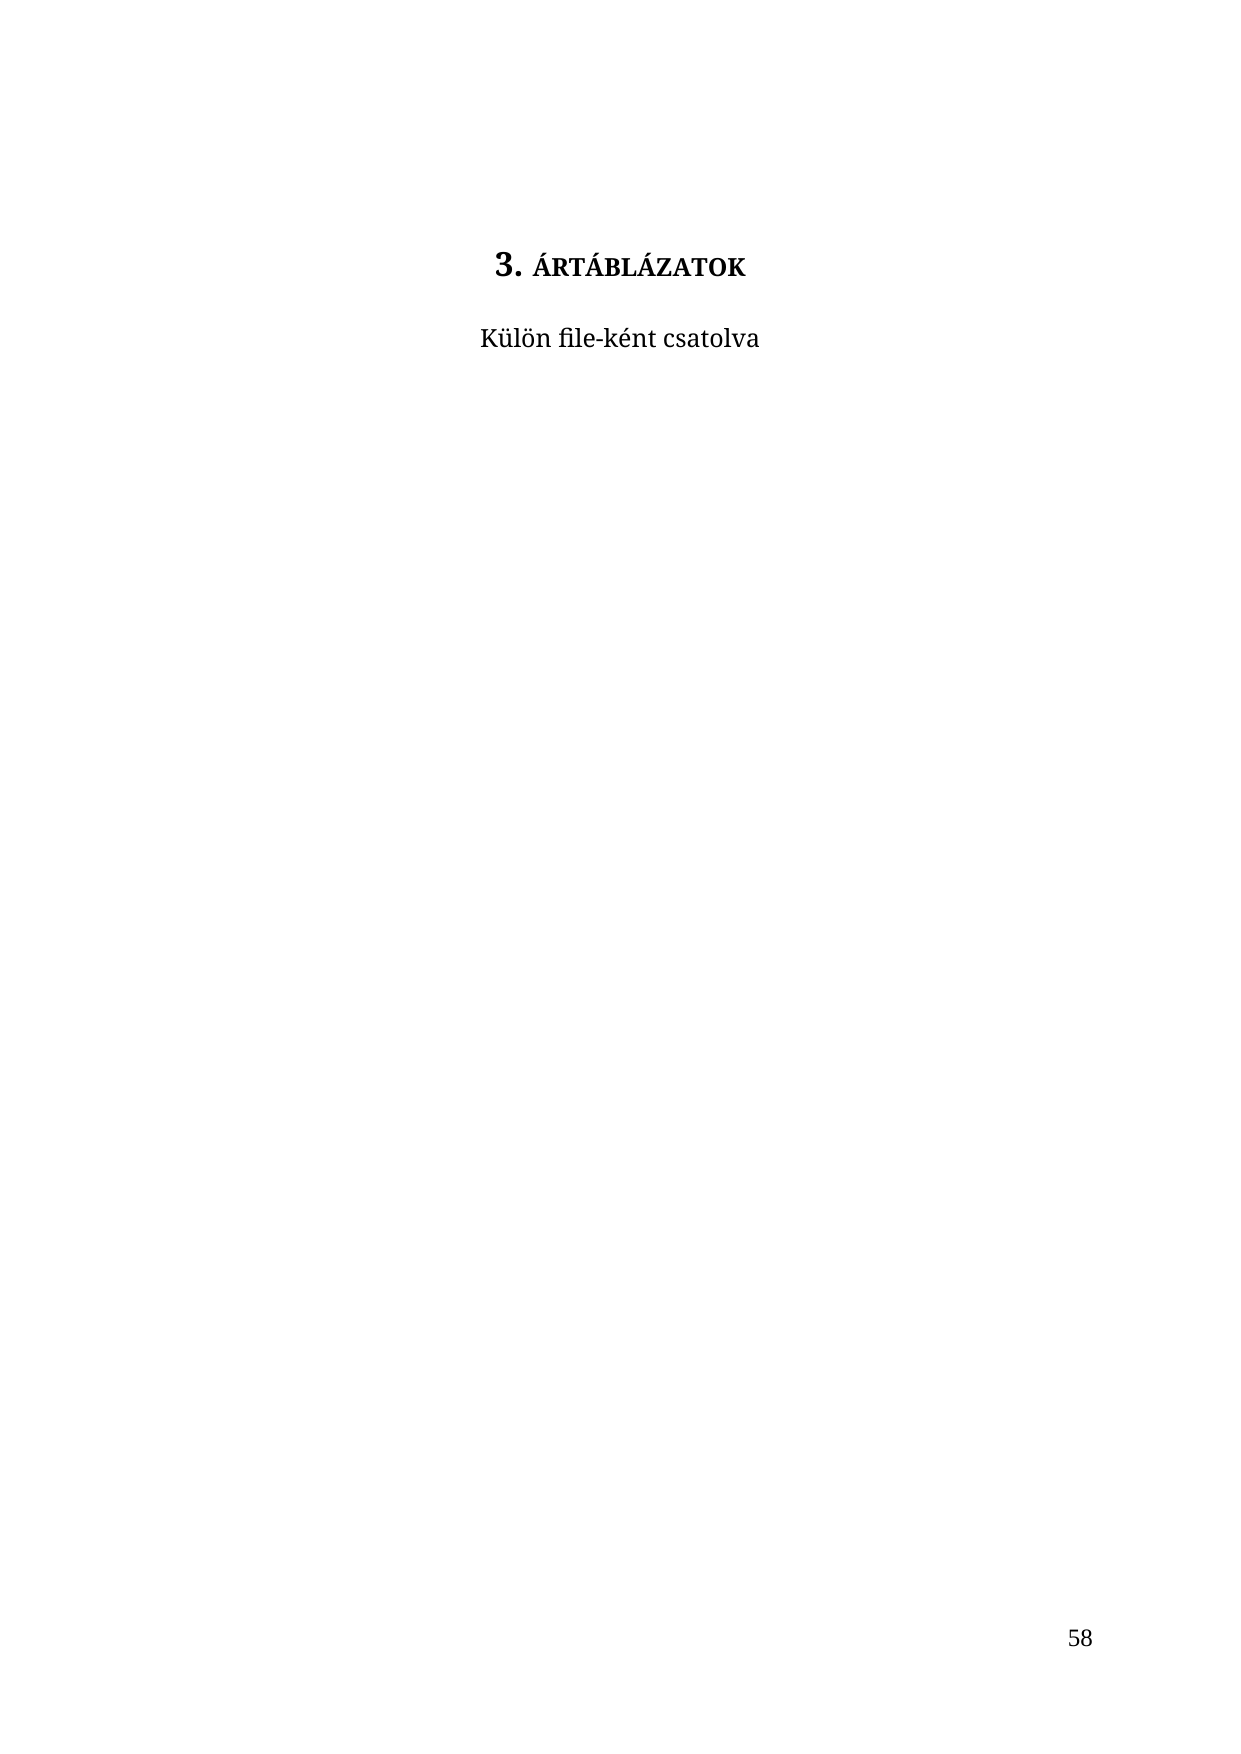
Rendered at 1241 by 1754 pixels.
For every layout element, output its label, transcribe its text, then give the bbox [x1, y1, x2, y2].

subtitle ÁRTÁBLÁZATOK [148, 241, 1093, 286]
text Külön file-ként csatolva [148, 320, 1093, 354]
